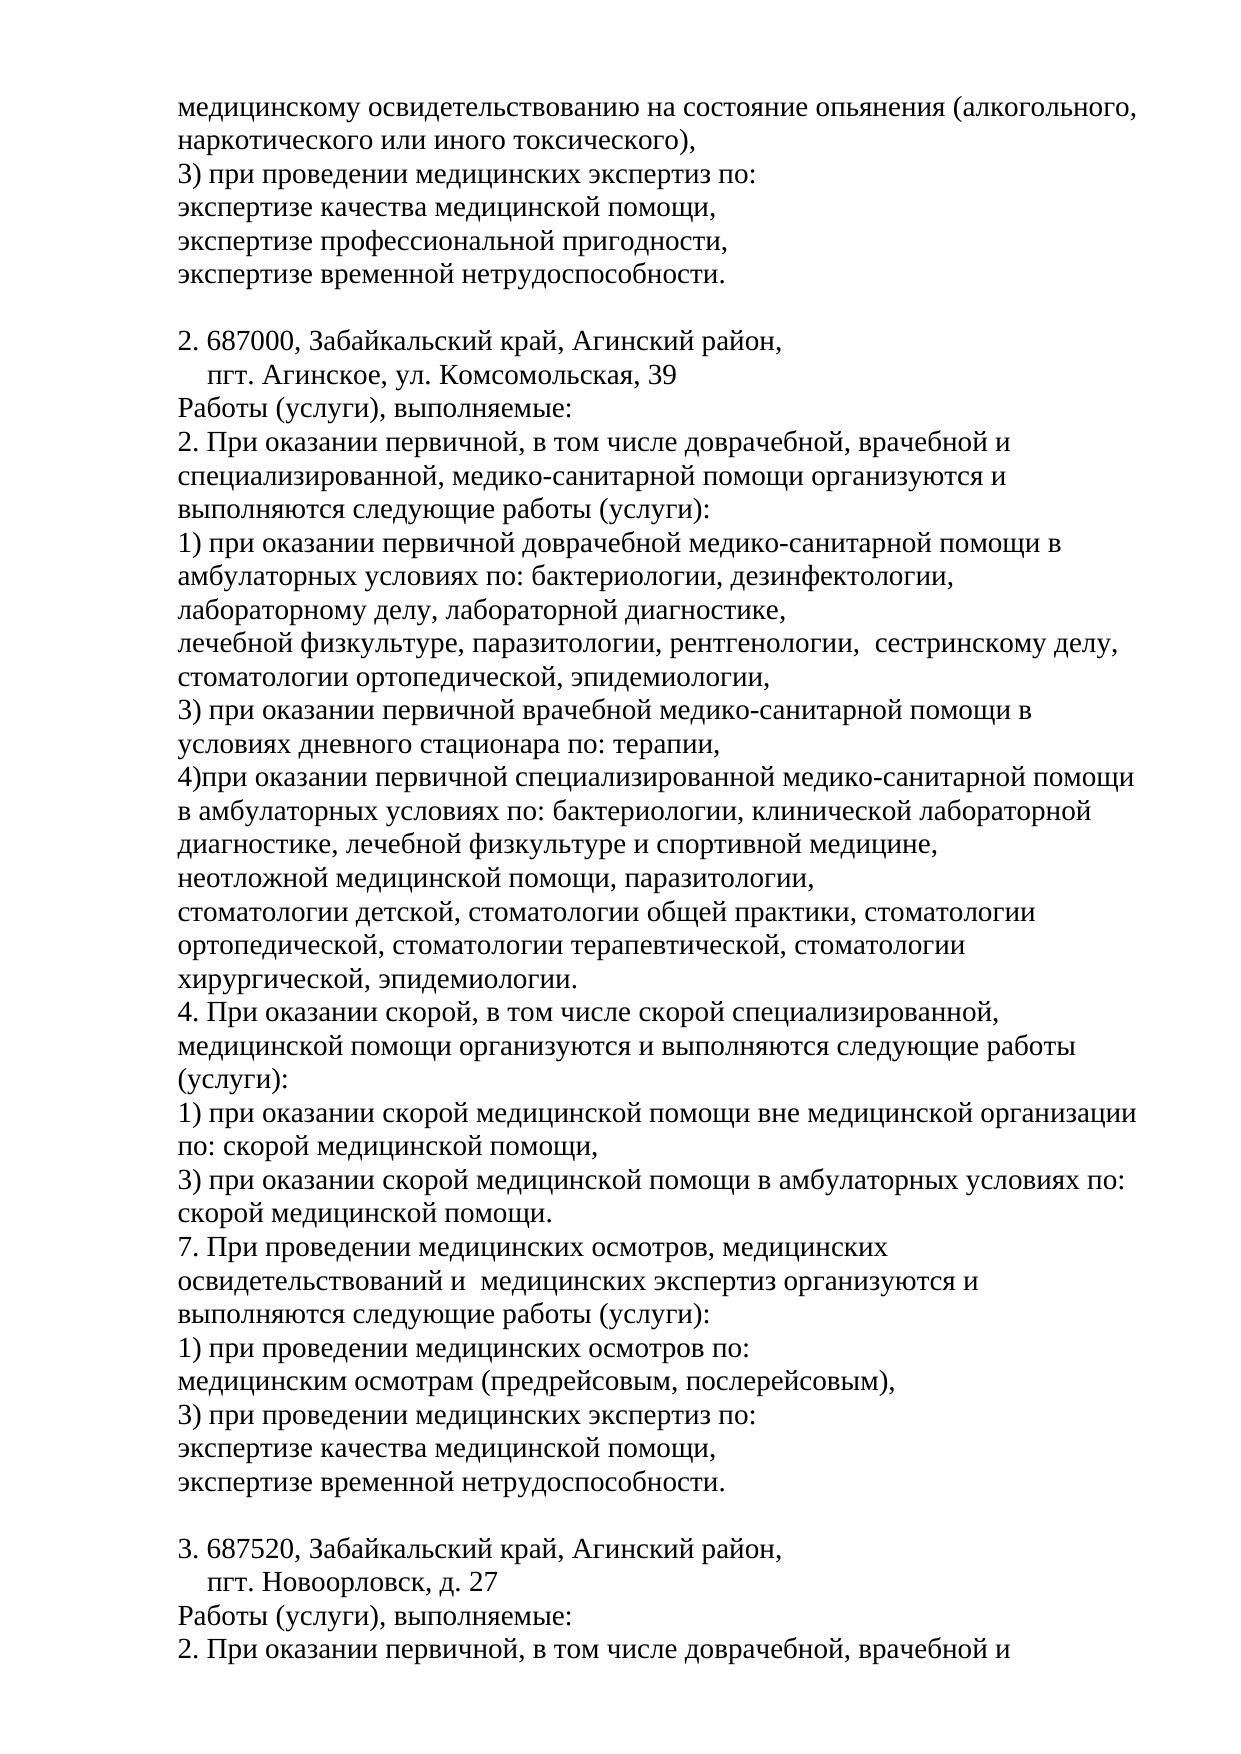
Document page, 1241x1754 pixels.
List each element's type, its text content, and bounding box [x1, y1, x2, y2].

text экспертизе качества медицинской помощи, [177, 1430, 1152, 1464]
text 1) при оказании первичной доврачебной медико-санитарной помощи в амбулаторных условиях по: бактериологии, дезинфектологии, лабораторному делу, лабораторной диагностике, [177, 525, 1152, 625]
text Работы (услуги), выполняемые: [177, 391, 1152, 424]
text 2. 687000, Забайкальский край, Агинский район, пгт. Агинское, ул. Комсомольская, 39 [177, 323, 1152, 391]
text 1) при проведении медицинских осмотров по: [177, 1330, 1152, 1363]
text скорой медицинской помощи. [177, 1196, 1152, 1229]
text неотложной медицинской помощи, паразитологии, стоматологии детской, стоматологии общей практики, стоматологии ортопедической, стоматологии терапевтической, стоматологии хирургической, эпидемиологии. [177, 860, 1152, 994]
text экспертизе качества медицинской помощи, [177, 189, 1152, 223]
text 3) при проведении медицинских экспертиз по: [177, 1397, 1152, 1430]
text 4. При оказании скорой, в том числе скорой специализированной, медицинской помощи организуются и выполняются следующие работы (услуги): [177, 994, 1152, 1095]
text 4)при оказании первичной специализированной медико-санитарной помощи в амбулаторных условиях по: бактериологии, клинической лабораторной диагностике, лечебной физкультуре и спортивной медицине, [177, 759, 1152, 860]
text 3) при оказании скорой медицинской помощи в амбулаторных условиях по: [177, 1162, 1152, 1196]
text 3) при проведении медицинских экспертиз по: [177, 156, 1152, 189]
text 1) при оказании скорой медицинской помощи вне медицинской организации по: скорой медицинской помощи, [177, 1095, 1152, 1162]
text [177, 1632, 1152, 1665]
text экспертизе временной нетрудоспособности. [177, 256, 1152, 290]
text экспертизе временной нетрудоспособности. [177, 1464, 1152, 1497]
text Работы (услуги), выполняемые: [177, 1598, 1152, 1632]
text экспертизе профессиональной пригодности, [177, 223, 1152, 256]
text лечебной физкультуре, паразитологии, рентгенологии, сестринскому делу, стоматологии ортопедической, эпидемиологии, 3) при оказании первичной врачебной медико-санитарной помощи в условиях дневного стационара по: терапии, [177, 625, 1152, 759]
text 3. 687520, Забайкальский край, Агинский район, пгт. Новоорловск, д. 27 [177, 1531, 1152, 1598]
text медицинским осмотрам (предрейсовым, послерейсовым), [177, 1363, 1152, 1397]
text медицинскому освидетельствованию на состояние опьянения (алкогольного, наркотического или иного токсического), [177, 89, 1152, 156]
text 7. При проведении медицинских осмотров, медицинских освидетельствований и медицинских экспертиз организуются и выполняются следующие работы (услуги): [177, 1229, 1152, 1330]
